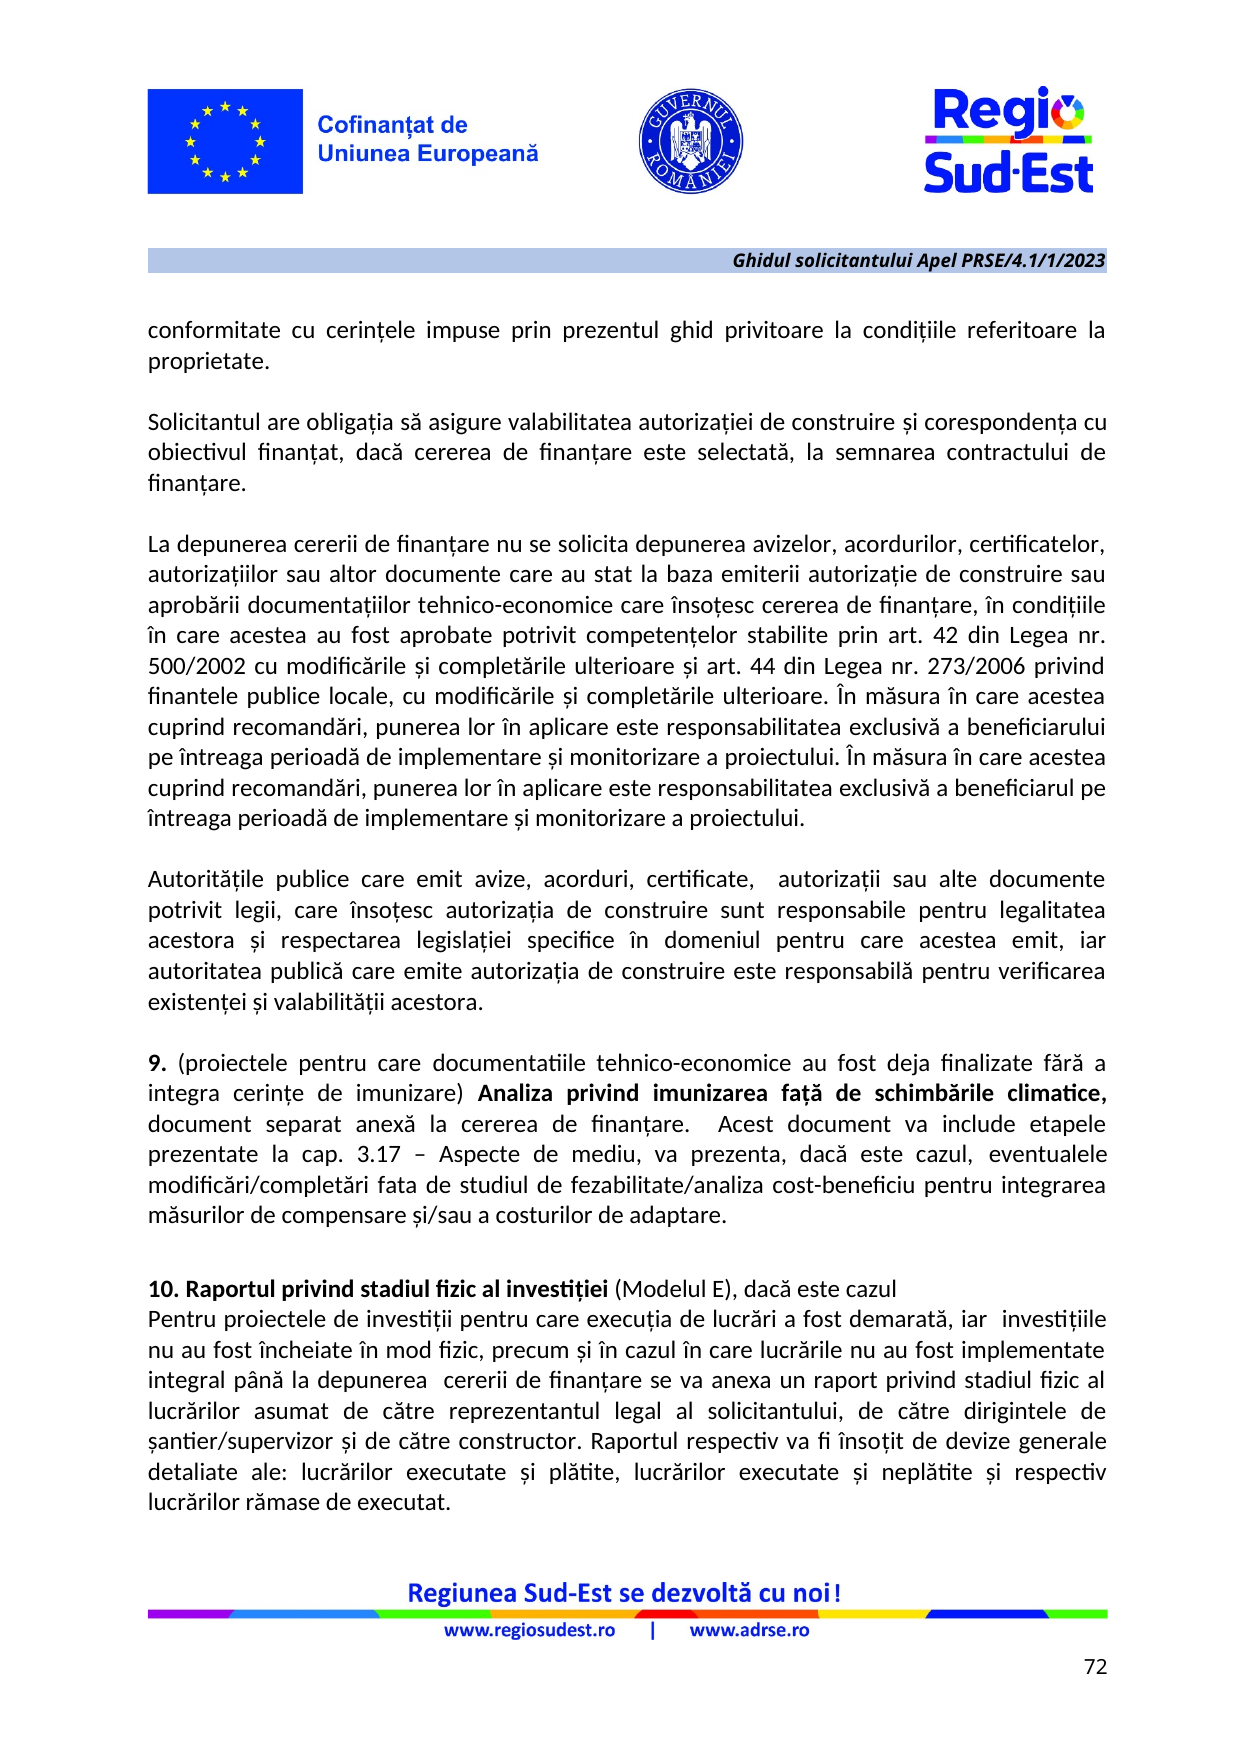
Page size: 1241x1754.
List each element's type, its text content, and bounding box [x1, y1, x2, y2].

text 9. (proiectele pentru care documentatiile tehnico-economice au fost deja finalizate fără a integra cerințe de imunizare) Analiza privind imunizarea față de schimbările climatice, document separat anexă la cererea de finanțare. Acest document va include etapele prezentate la cap. 3.17 – Aspecte de mediu, va prezenta, dacă este cazul, eventualele modificări/completări fata de studiul de fezabilitate/analiza cost-beneficiu pentru integrarea măsurilor de compensare și/sau a costurilor de adaptare. [148, 1047, 1107, 1230]
text La depunerea cererii de finanțare nu se solicita depunerea avizelor, acordurilor, certificatelor, autorizațiilor sau altor documente care au stat la baza emiterii autorizație de construire sau aprobării documentațiilor tehnico-economice care însoțesc cererea de finanțare, în condițiile în care acestea au fost aprobate potrivit competențelor stabilite prin art. 42 din Legea nr. 500/2002 cu modificările și completările ulterioare și art. 44 din Legea nr. 273/2006 privind finantele publice locale, cu modificările și completările ulterioare. În măsura în care acestea cuprind recomandări, punerea lor în aplicare este responsabilitatea exclusivă a beneficiarului pe întreaga perioadă de implementare și monitorizare a proiectului. În măsura în care acestea cuprind recomandări, punerea lor în aplicare este responsabilitatea exclusivă a beneficiarul pe întreaga perioadă de implementare și monitorizare a proiectului. [148, 528, 1107, 833]
text 10. Raportul privind stadiul fizic al investiţiei (Modelul E), dacă este cazul [148, 1273, 1107, 1303]
text Pentru proiectele de investiţii pentru care execuţia de lucrări a fost demarată, iar investiţiile nu au fost încheiate în mod fizic, precum și în cazul în care lucrările nu au fost implementate integral până la depunerea cererii de finanțare se va anexa un raport privind stadiul fizic al lucrărilor asumat de către reprezentantul legal al solicitantului, de către dirigintele de şantier/supervizor şi de către constructor. Raportul respectiv va fi însoţit de devize generale detaliate ale: lucrărilor executate şi plătite, lucrărilor executate şi neplătite şi respectiv lucrărilor rămase de executat. [148, 1303, 1107, 1517]
text Autoritățile publice care emit avize, acorduri, certificate, autorizații sau alte documente potrivit legii, care însoțesc autorizația de construire sunt responsabile pentru legalitatea acestora și respectarea legislației specifice în domeniul pentru care acestea emit, iar autoritatea publică care emite autorizația de construire este responsabilă pentru verificarea existenței și valabilității acestora. [148, 864, 1107, 1016]
picture [147, 86, 1093, 195]
text Solicitantul are obligația să asigure valabilitatea autorizației de construire şi corespondenţa cu obiectivul finanţat, dacă cererea de finanțare este selectată, la semnarea contractului de finanțare. [148, 406, 1107, 497]
picture [147, 1582, 1108, 1640]
